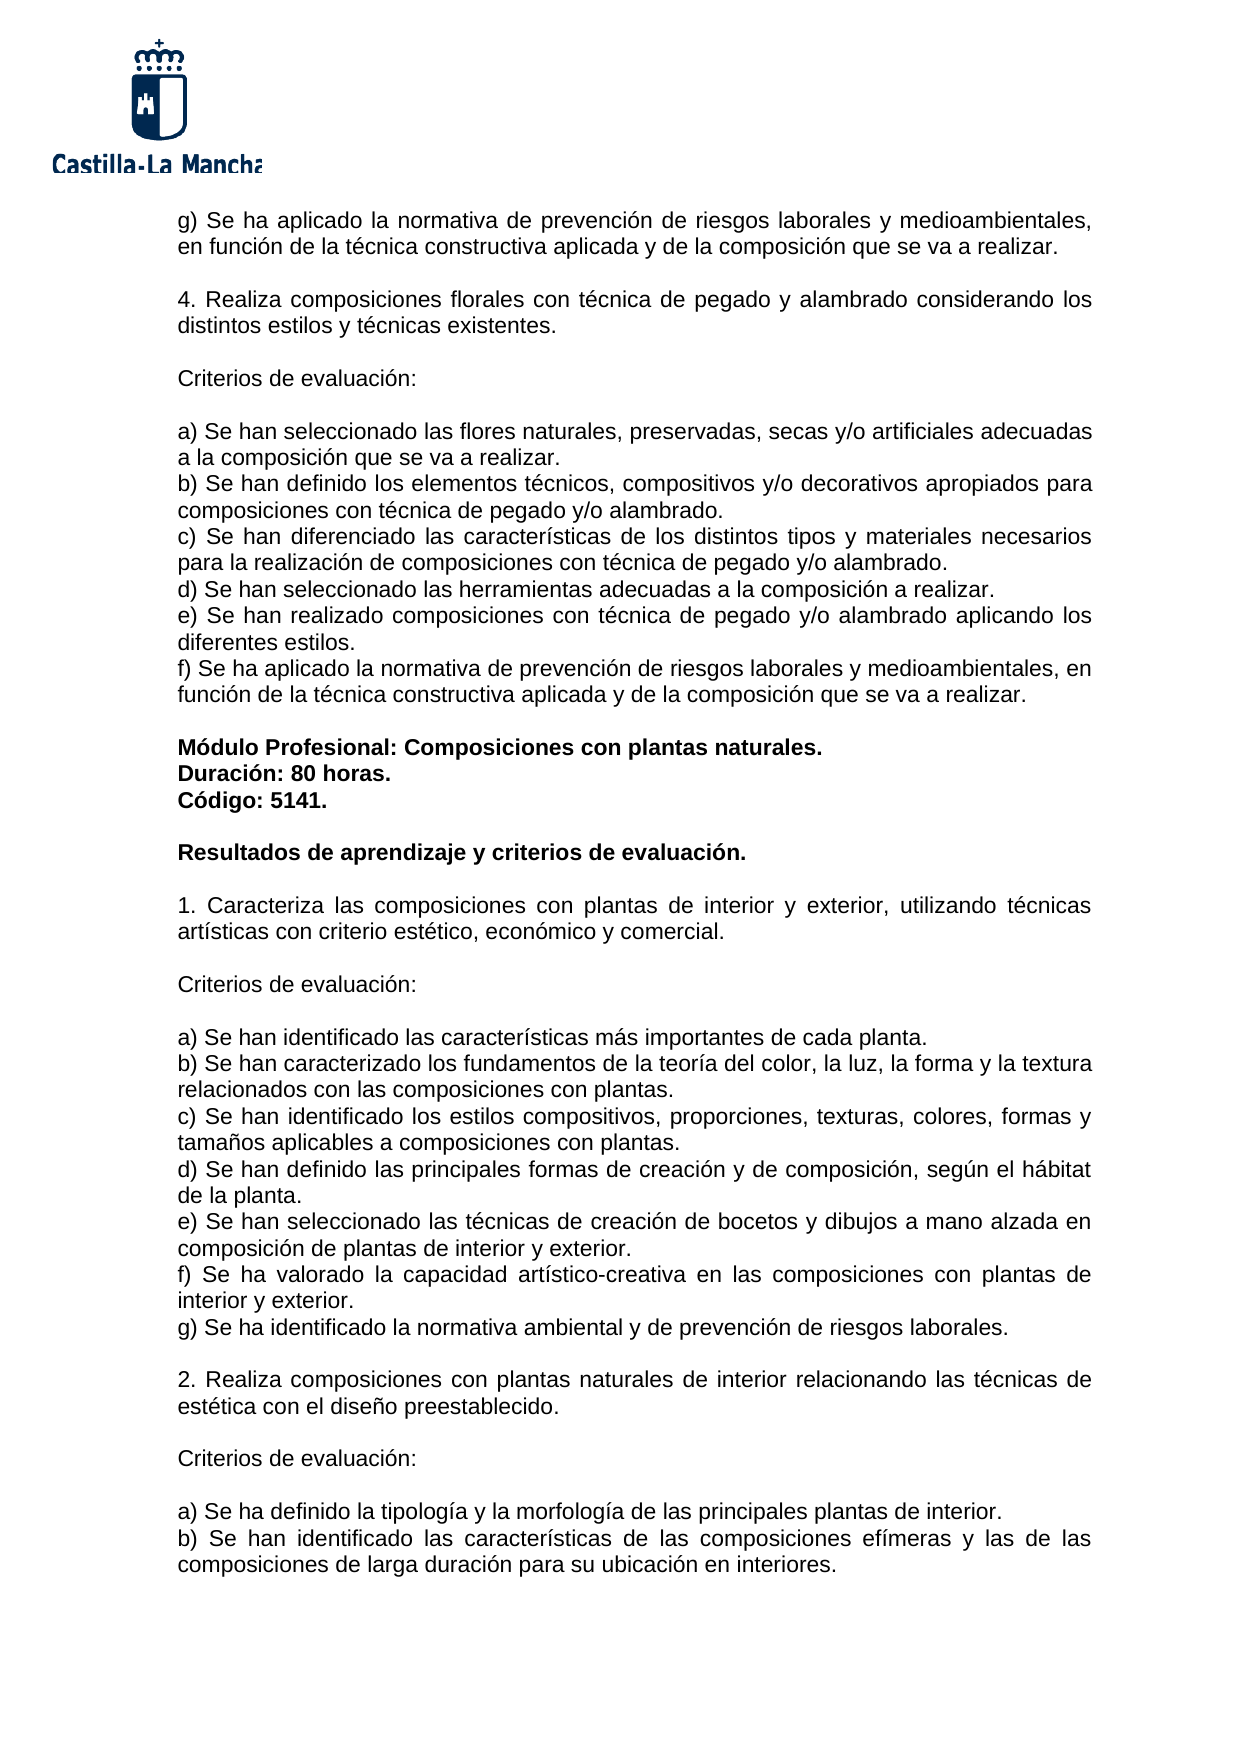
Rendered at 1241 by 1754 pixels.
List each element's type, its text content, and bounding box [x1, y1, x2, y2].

text d) Se han definido las principales formas de creación y de composición, según el hábitat de la planta. [177, 1156, 1093, 1208]
text Criterios de evaluación: [177, 365, 1093, 391]
text a) Se ha definido la tipología y la morfología de las principales plantas de interior. [177, 1498, 1093, 1524]
text 4. Realiza composiciones florales con técnica de pegado y alambrado considerando los distintos estilos y técnicas existentes. [177, 286, 1093, 338]
text a) Se han identificado las características más importantes de cada planta. [177, 1024, 1093, 1050]
text g) Se ha identificado la normativa ambiental y de prevención de riesgos laborales. [177, 1314, 1093, 1340]
text d) Se han seleccionado las herramientas adecuadas a la composición a realizar. [177, 576, 1093, 602]
text e) Se han seleccionado las técnicas de creación de bocetos y dibujos a mano alzada en composición de plantas de interior y exterior. [177, 1208, 1093, 1261]
text Criterios de evaluación: [177, 971, 1093, 997]
text e) Se han realizado composiciones con técnica de pegado y/o alambrado aplicando los diferentes estilos. [177, 602, 1093, 655]
text g) Se ha aplicado la normativa de prevención de riesgos laborales y medioambientales, en función de la técnica constructiva aplicada y de la composición que se va a realizar. [177, 207, 1093, 259]
text 1. Caracteriza las composiciones con plantas de interior y exterior, utilizando técnicas artísticas con criterio estético, económico y comercial. [177, 892, 1093, 945]
text c) Se han diferenciado las características de los distintos tipos y materiales necesarios para la realización de composiciones con técnica de pegado y/o alambrado. [177, 523, 1093, 576]
picture [52, 38, 262, 173]
text b) Se han definido los elementos técnicos, compositivos y/o decorativos apropiados para composiciones con técnica de pegado y/o alambrado. [177, 470, 1093, 523]
text f) Se ha valorado la capacidad artístico-creativa en las composiciones con plantas de interior y exterior. [177, 1261, 1093, 1314]
text c) Se han identificado los estilos compositivos, proporciones, texturas, colores, formas y tamaños aplicables a composiciones con plantas. [177, 1103, 1093, 1156]
text Código: 5141. [177, 787, 1093, 813]
text a) Se han seleccionado las flores naturales, preservadas, secas y/o artificiales adecuadas a la composición que se va a realizar. [177, 418, 1093, 470]
text b) Se han identificado las características de las composiciones efímeras y las de las composiciones de larga duración para su ubicación en interiores. [177, 1524, 1093, 1577]
text Criterios de evaluación: [177, 1445, 1093, 1472]
text b) Se han caracterizado los fundamentos de la teoría del color, la luz, la forma y la textura relacionados con las composiciones con plantas. [177, 1050, 1093, 1103]
text 2. Realiza composiciones con plantas naturales de interior relacionando las técnicas de estética con el diseño preestablecido. [177, 1366, 1093, 1419]
text f) Se ha aplicado la normativa de prevención de riesgos laborales y medioambientales, en función de la técnica constructiva aplicada y de la composición que se va a realizar. [177, 655, 1093, 707]
text Módulo Profesional: Composiciones con plantas naturales. [177, 734, 1093, 760]
text Duración: 80 horas. [177, 760, 1093, 787]
text Resultados de aprendizaje y criterios de evaluación. [177, 839, 1093, 866]
